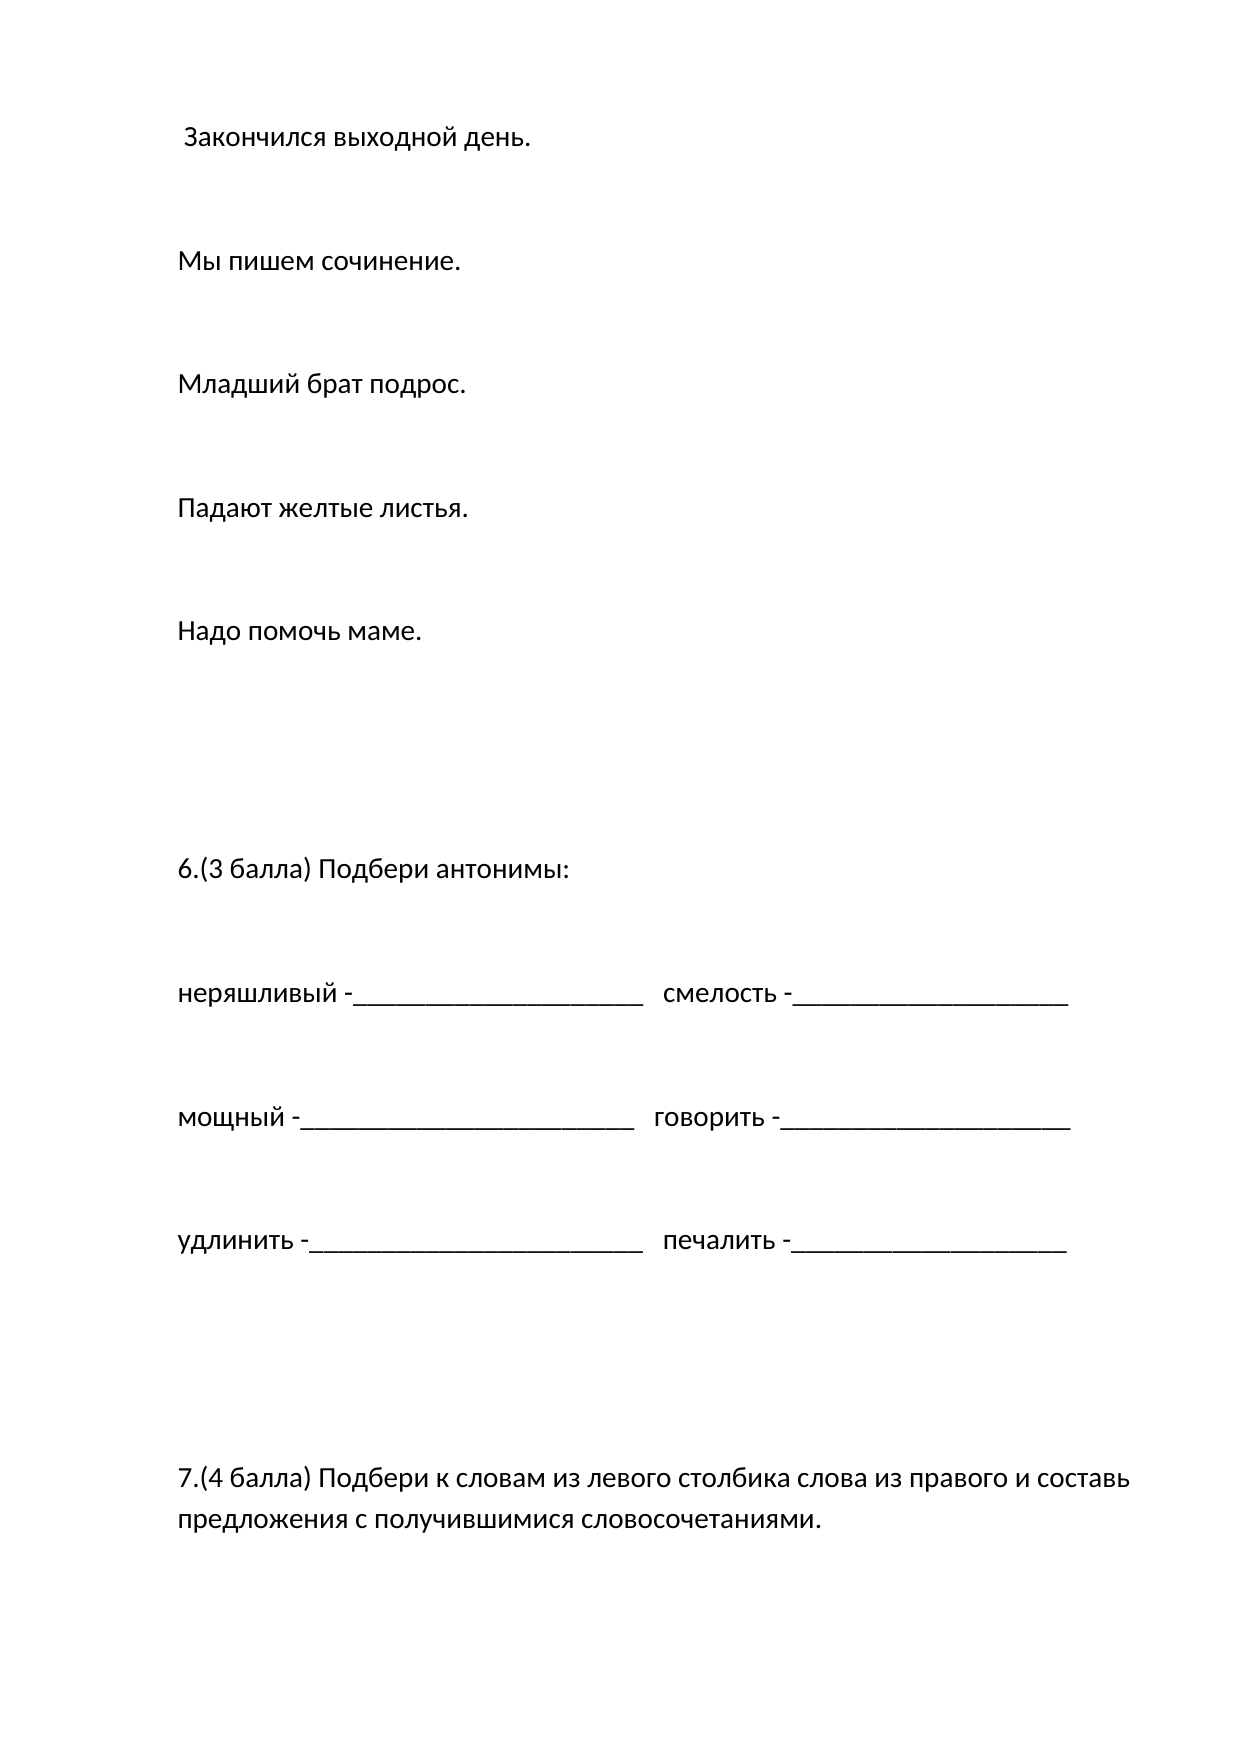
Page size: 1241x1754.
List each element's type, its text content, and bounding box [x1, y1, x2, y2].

text Закончился выходной день. [177, 118, 1152, 154]
text Младший брат подрос. [177, 365, 1152, 401]
text Надо помочь маме. [177, 612, 1152, 648]
text удлинить -_______________________ печалить -___________________ [177, 1221, 1152, 1257]
text мощный -_______________________ говорить -____________________ [177, 1098, 1152, 1133]
text Мы пишем сочинение. [177, 242, 1152, 277]
text неряшливый -____________________ смелость -___________________ [177, 974, 1152, 1010]
text 7.(4 балла) Подбери к словам из левого столбика слова из правого и составь предложения с получившимися словосочетаниями. [177, 1459, 1152, 1536]
text Падают желтые листья. [177, 489, 1152, 524]
text 6.(3 балла) Подбери антонимы: [177, 851, 1152, 886]
